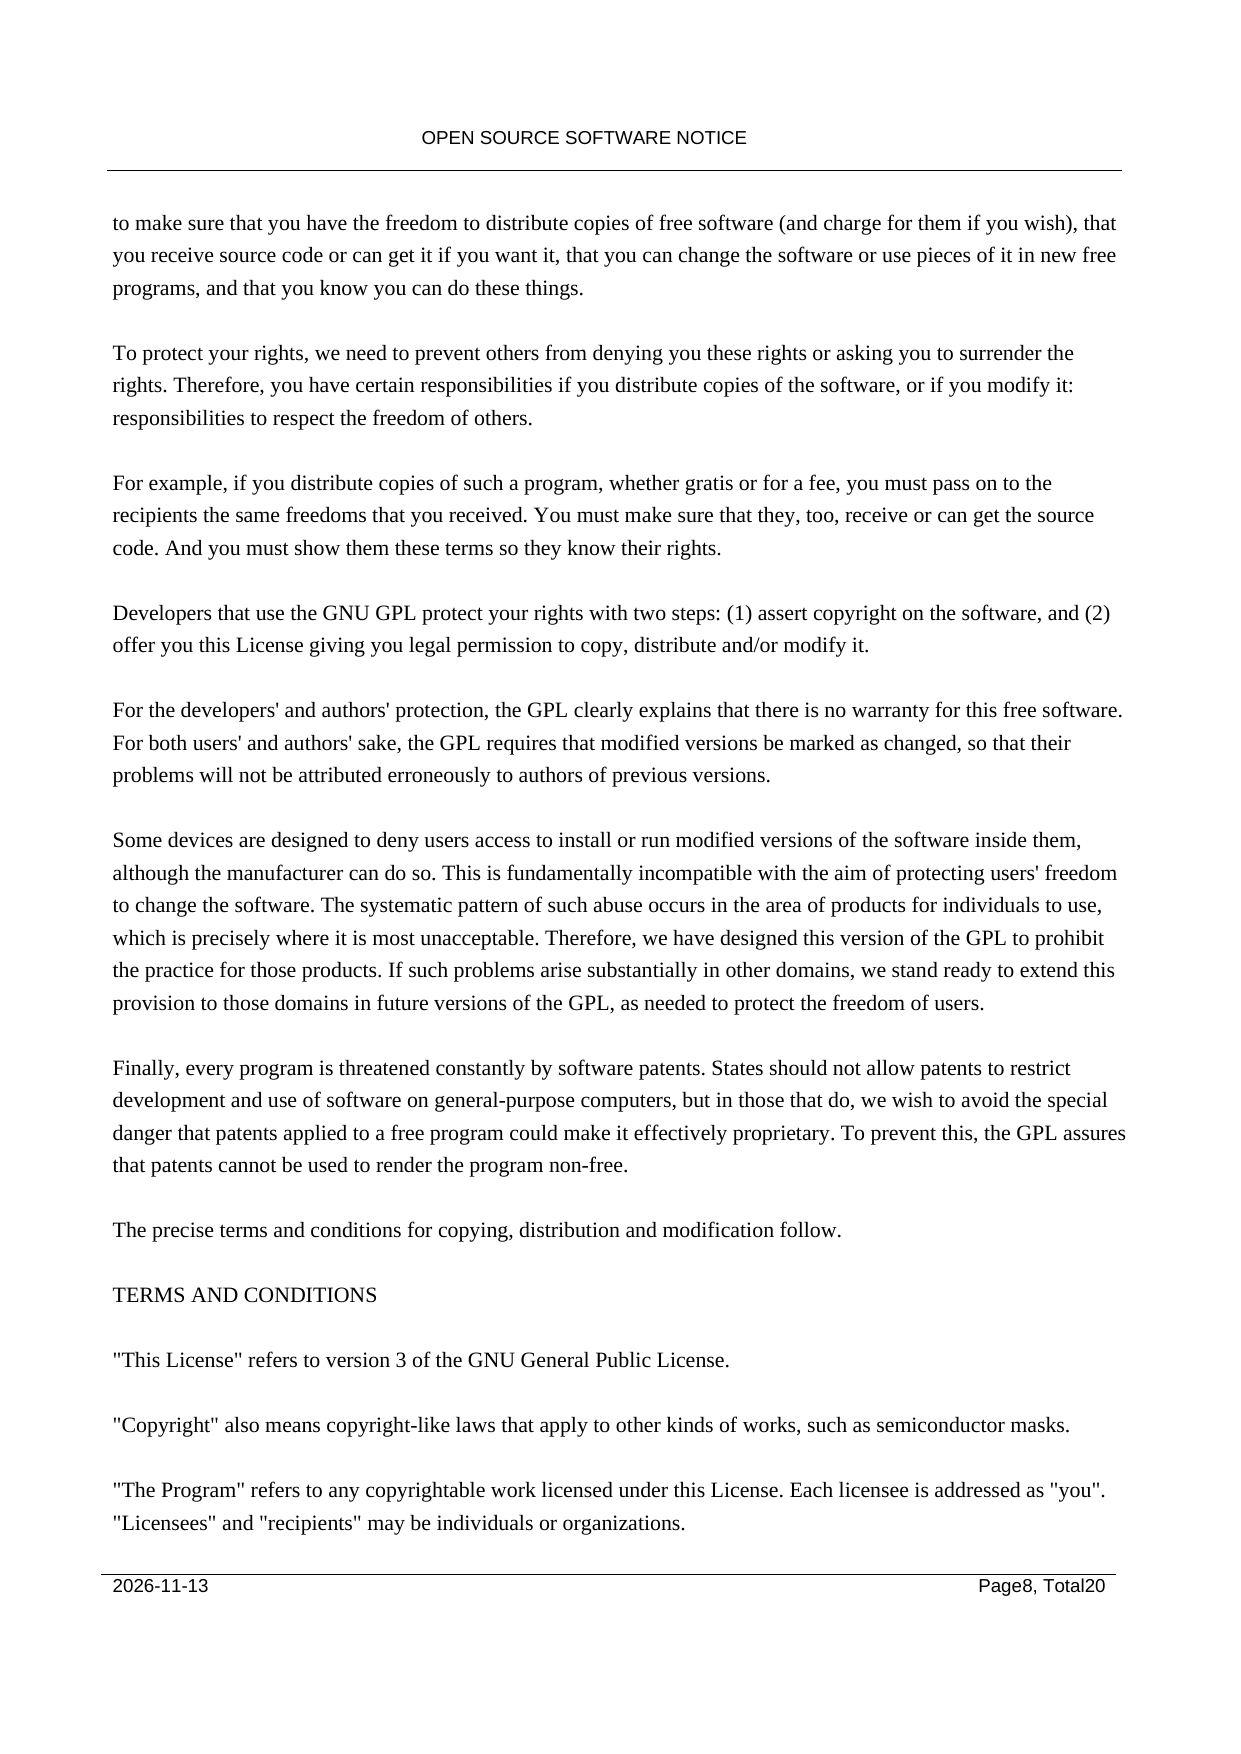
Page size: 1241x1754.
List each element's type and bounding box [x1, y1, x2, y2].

text [112, 206, 1128, 1539]
